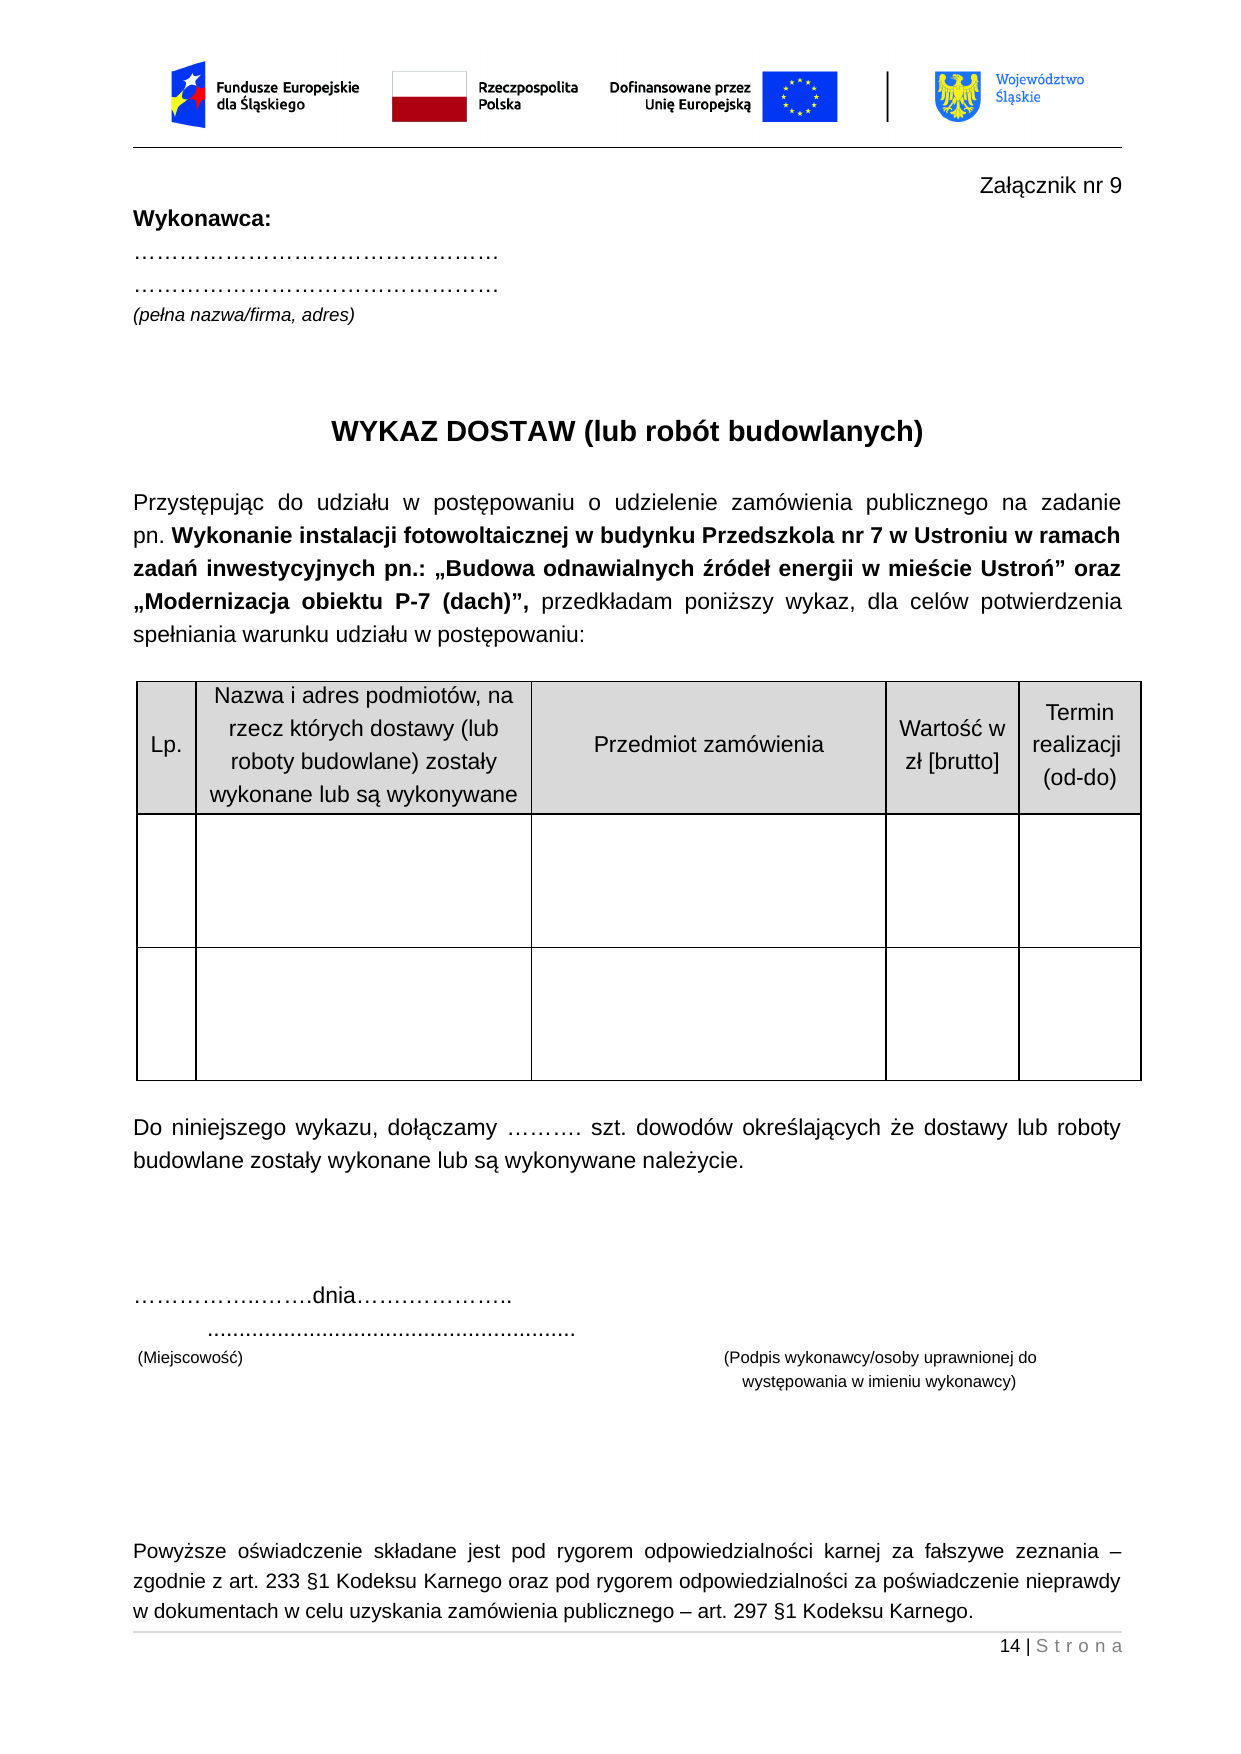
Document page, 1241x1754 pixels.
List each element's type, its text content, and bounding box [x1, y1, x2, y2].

text (Miejscowość) (Podpis wykonawcy/osoby uprawnionej do występowania w imieniu wykonawcy) [133, 1347, 1122, 1391]
text Do niniejszego wykazu, dołączamy ………. szt. dowodów określających że dostawy lub roboty budowlane zostały wykonane lub są wykonywane należycie. [133, 1114, 1122, 1173]
text Wykonawca: [133, 205, 1122, 231]
picture [155, 44, 1100, 145]
table_cell [197, 948, 531, 1079]
text Powyższe oświadczenie składane jest pod rygorem odpowiedzialności karnej za fałszywe zeznania – zgodnie z art. 233 §1 Kodeksu Karnego oraz pod rygorem odpowiedzialności za poświadczenie nieprawdy w dokumentach w celu uzyskania zamówienia publicznego – art. 297 §1 Kodeksu Karnego. [133, 1539, 1122, 1623]
table_cell [887, 948, 1018, 1079]
table_cell [532, 815, 885, 946]
table_header Wartość w zł [brutto] [887, 682, 1018, 813]
table_cell [1020, 948, 1140, 1079]
table_header Nazwa i adres podmiotów, na rzecz których dostawy (lub roboty budowlane) zostały wykonane lub są wykonywane [197, 682, 531, 813]
text WYKAZ DOSTAW (lub robót budowlanych) [133, 414, 1122, 448]
table_header Termin realizacji (od-do) [1020, 682, 1140, 813]
table_cell [138, 948, 195, 1079]
text Załącznik nr 9 [133, 172, 1122, 198]
text ………………………………………… [133, 238, 502, 264]
text ………………………………………… [133, 271, 502, 297]
table_cell [197, 815, 531, 946]
text ……………..…….dnia…….………….. .......................................................... [133, 1282, 1122, 1341]
table_header Lp. [138, 682, 195, 813]
table_header Przedmiot zamówienia [532, 682, 885, 813]
text (pełna nazwa/firma, adres) [133, 304, 502, 325]
table_cell [1020, 815, 1140, 946]
text Przystępując do udziału w postępowaniu o udzielenie zamówienia publicznego na zadanie pn. Wykonanie instalacji fotowoltaicznej w budynku Przedszkola nr 7 w Ustroniu w ramach zadań inwestycyjnych pn.: „Budowa odnawialnych źródeł energii w mieście Ustroń” oraz „Modernizacja obiektu P-7 (dach)”, przedkładam poniższy wykaz, dla celów potwierdzenia spełniania warunku udziału w postępowaniu: [133, 489, 1122, 647]
table_cell [138, 815, 195, 946]
table_cell [887, 815, 1018, 946]
table_cell [532, 948, 885, 1079]
